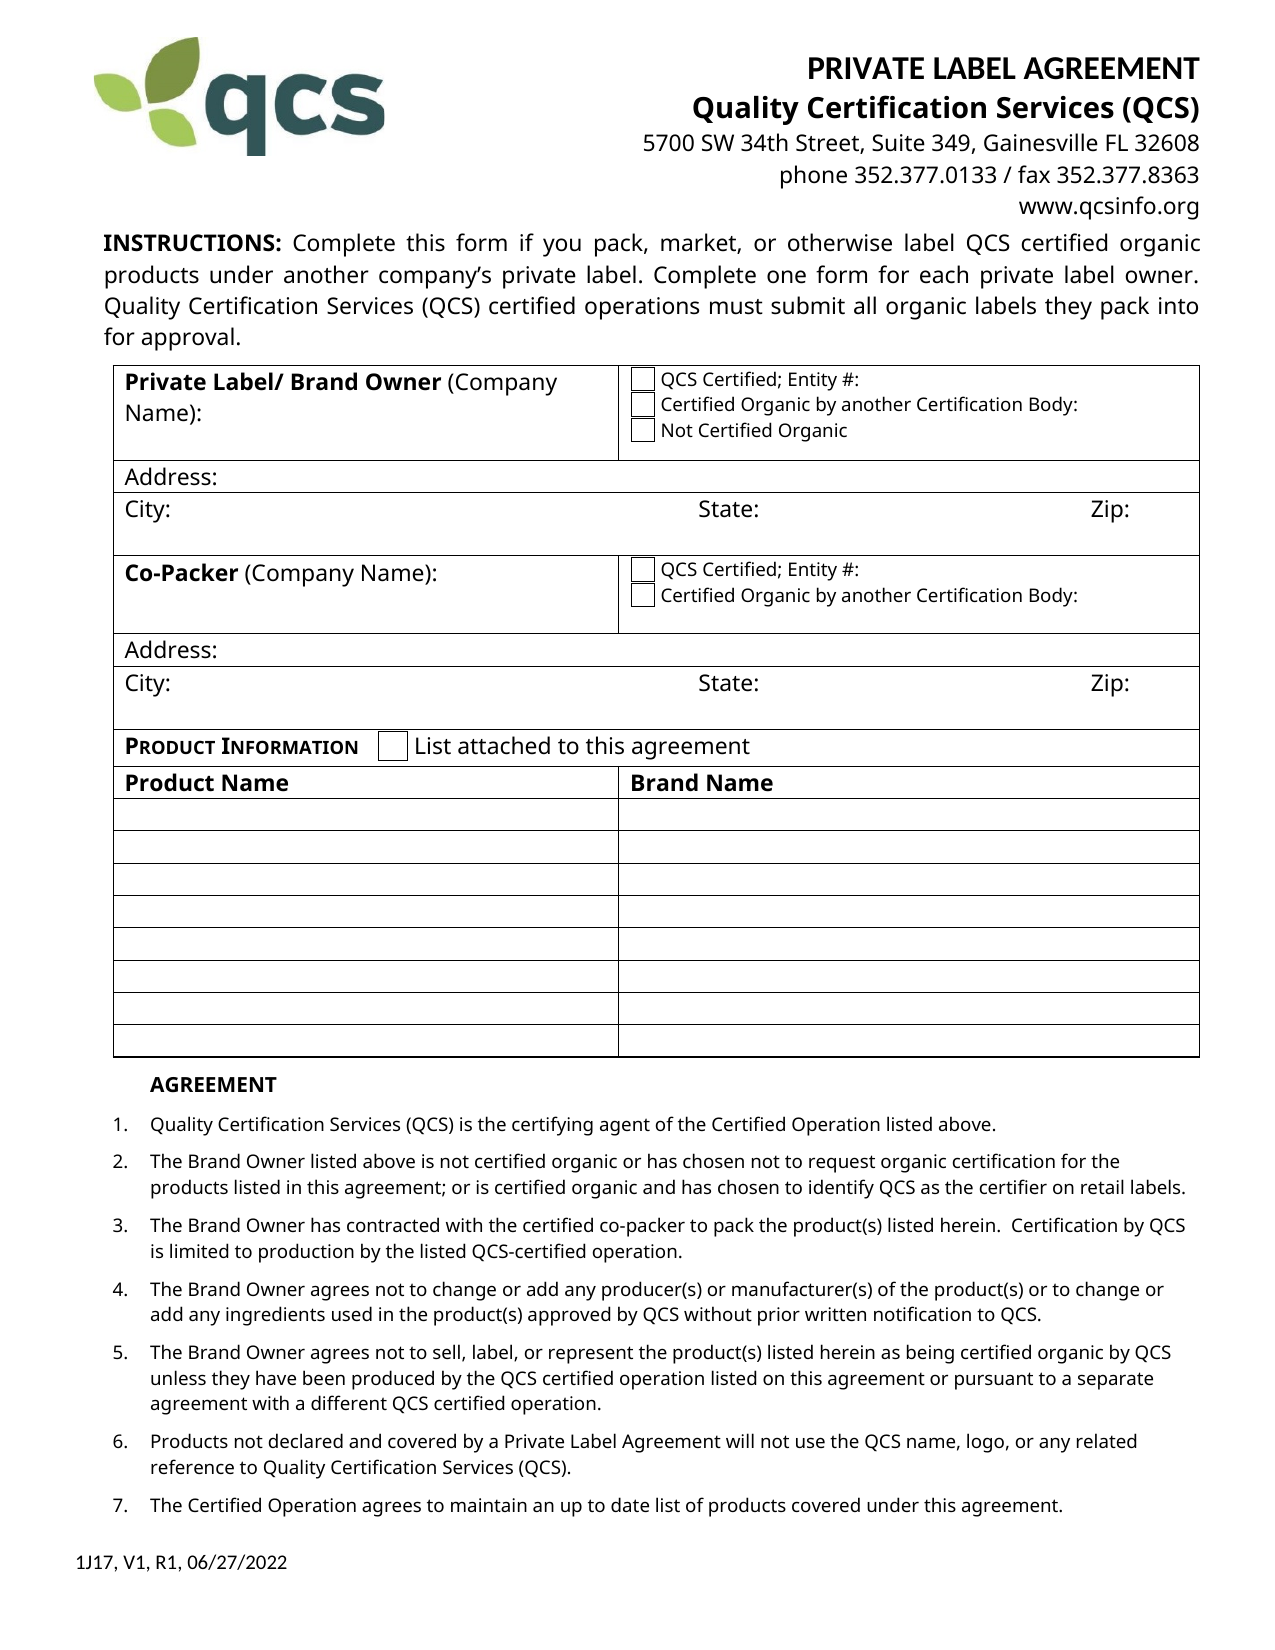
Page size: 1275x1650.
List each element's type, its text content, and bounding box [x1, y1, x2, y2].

table_cell Address: [114, 634, 1199, 666]
table_cell [114, 799, 618, 830]
table_cell [619, 831, 1199, 863]
table_cell [114, 831, 618, 863]
table_cell [114, 961, 618, 992]
table_cell Product Name [114, 767, 618, 798]
table_cell [114, 928, 618, 959]
table_cell [619, 928, 1199, 959]
table_cell [619, 961, 1199, 992]
table_cell Product Information List attached to this agreement [114, 730, 1199, 766]
picture [93, 37, 385, 156]
table_cell [619, 799, 1199, 830]
list The Brand Owner agrees not to change or add any producer(s) or manufacturer(s) of the product(s) or to change or add any ingredients used in the product(s) approved by QCS without prior written notification to QCS. [112, 1276, 1192, 1327]
list The Certified Operation agrees to maintain an up to date list of products covered under this agreement. [112, 1492, 1192, 1518]
table_cell [619, 1025, 1199, 1056]
text INSTRUCTIONS: Complete this form if you pack, market, or otherwise label QCS certified organic products under another company’s private label. Complete one form for each private label owner. Quality Certification Services (QCS) certified operations must submit all organic labels they pack into for approval. [75, 227, 1201, 352]
table_cell [114, 896, 618, 927]
text AGREEMENT [75, 1070, 1192, 1098]
table_cell [619, 896, 1199, 927]
list Products not declared and covered by a Private Label Agreement will not use the QCS name, logo, or any related reference to Quality Certification Services (QCS). [112, 1428, 1192, 1479]
table_header Private Label/ Brand Owner (Company Name): [114, 366, 618, 459]
table_cell [619, 864, 1199, 895]
table_header QCS Certified; Entity #: Certified Organic by another Certification Body: Not Certified Organic [619, 366, 1199, 459]
table_cell [114, 1025, 618, 1056]
table_cell City: State: Zip: [114, 493, 1199, 555]
table_cell Brand Name [619, 767, 1199, 798]
table_cell [114, 864, 618, 895]
table_cell City: State: Zip: [114, 667, 1199, 729]
table_cell [619, 993, 1199, 1024]
list The Brand Owner listed above is not certified organic or has chosen not to request organic certification for the products listed in this agreement; or is certified organic and has chosen to identify QCS as the certifier on retail labels. [112, 1149, 1192, 1200]
list The Brand Owner agrees not to sell, label, or represent the product(s) listed herein as being certified organic by QCS unless they have been produced by the QCS certified operation listed on this agreement or pursuant to a separate agreement with a different QCS certified operation. [112, 1339, 1192, 1416]
table_cell QCS Certified; Entity #: Certified Organic by another Certification Body: [619, 556, 1199, 633]
table_cell [114, 993, 618, 1024]
table_cell Co-Packer (Company Name): [114, 556, 618, 633]
list Quality Certification Services (QCS) is the certifying agent of the Certified Operation listed above. [112, 1111, 1192, 1136]
list The Brand Owner has contracted with the certified co-packer to pack the product(s) listed herein. Certification by QCS is limited to production by the listed QCS-certified operation. [112, 1212, 1192, 1263]
table_cell Address: [114, 461, 1199, 492]
